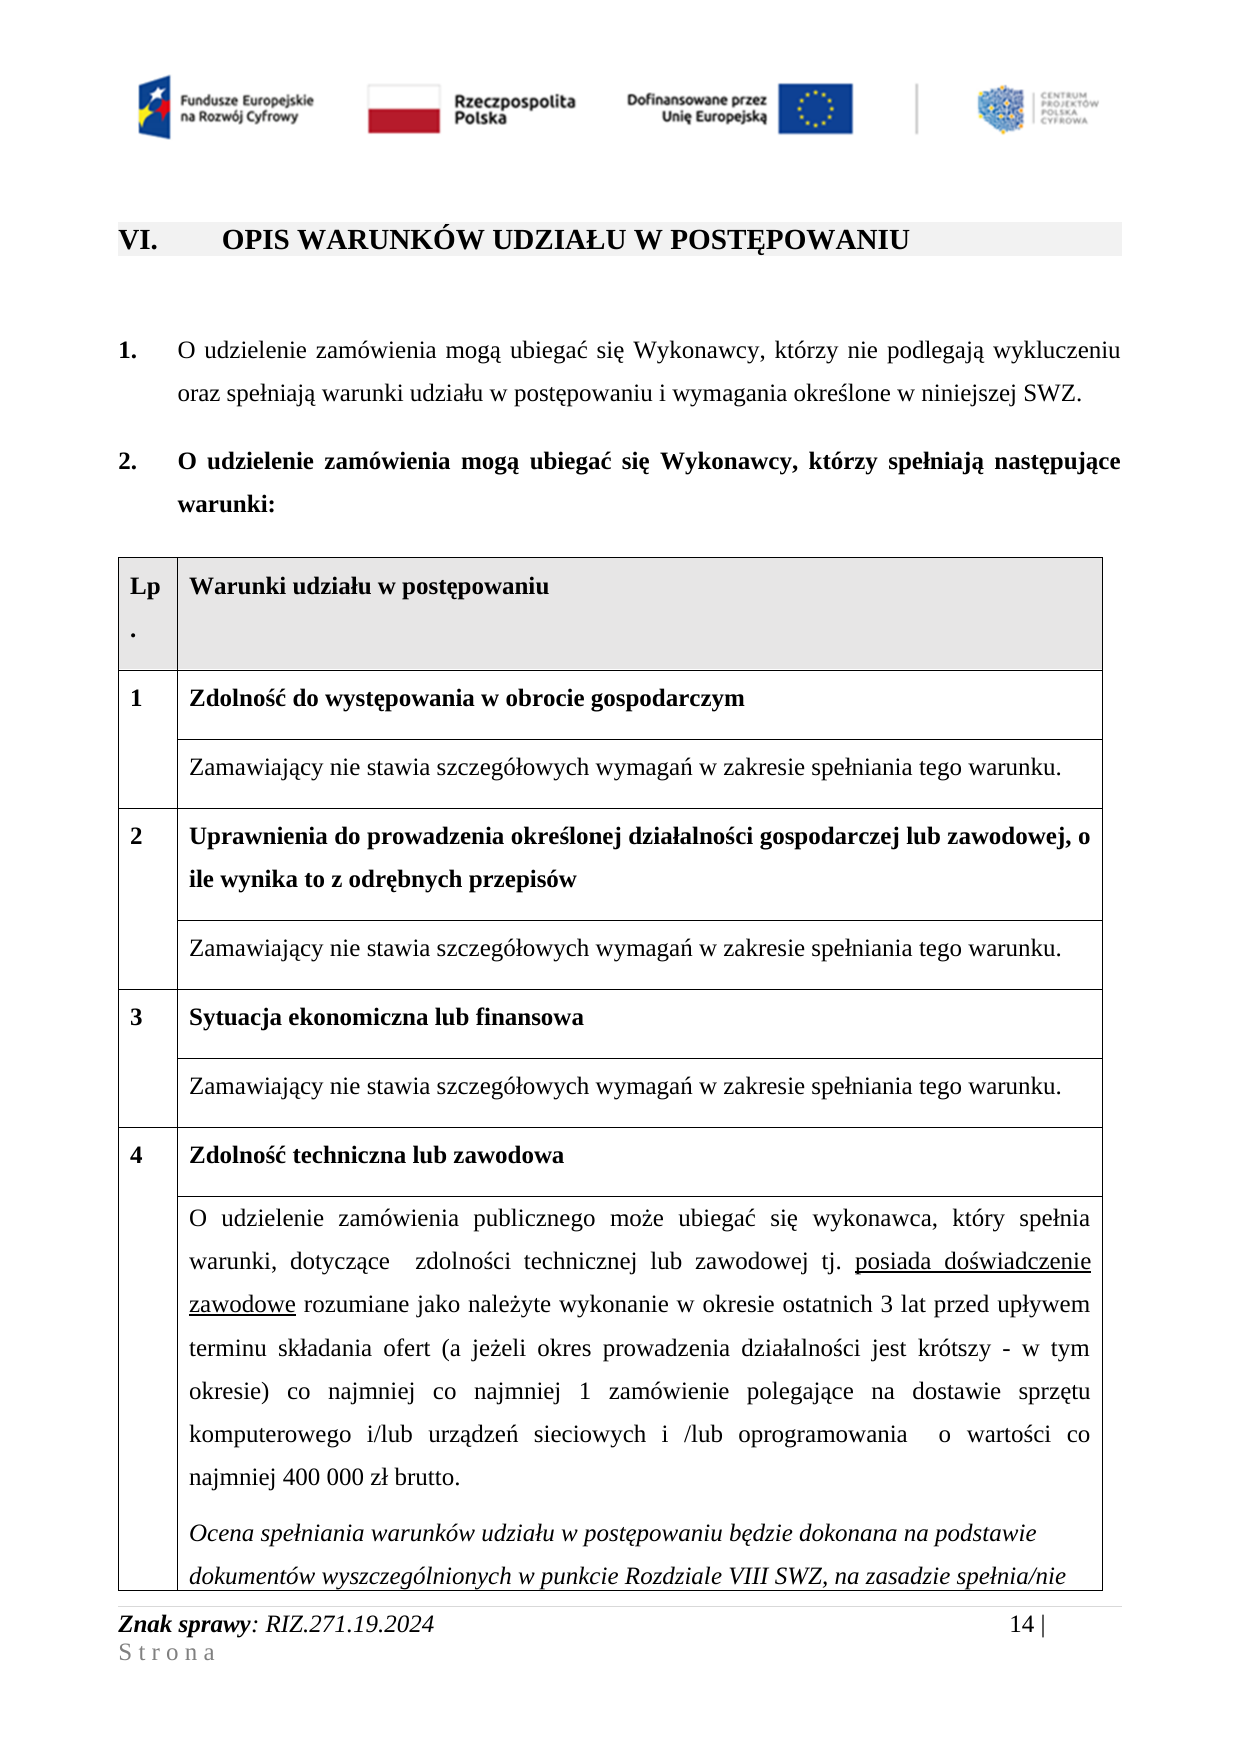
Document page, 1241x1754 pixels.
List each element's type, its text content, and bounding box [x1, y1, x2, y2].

table_cell 3 [119, 990, 177, 1127]
table_cell Uprawnienia do prowadzenia określonej działalności gospodarczej lub zawodowej, o ile wynika to z odrębnych przepisów [178, 809, 1102, 920]
subtitle OPIS WARUNKÓW UDZIAŁU W POSTĘPOWANIU [118, 222, 1122, 256]
table_cell Zamawiający nie stawia szczegółowych wymagań w zakresie spełniania tego warunku. [178, 921, 1102, 989]
table_cell Zamawiający nie stawia szczegółowych wymagań w zakresie spełniania tego warunku. [178, 1059, 1102, 1127]
list O udzielenie zamówienia mogą ubiegać się Wykonawcy, którzy nie podlegają wykluczeniu oraz spełniają warunki udziału w postępowaniu i wymagania określone w niniejszej SWZ. [118, 335, 1122, 407]
table_cell 1 [119, 671, 177, 808]
table_cell 4 [119, 1128, 177, 1589]
table_cell Zdolność techniczna lub zawodowa [178, 1128, 1102, 1196]
table_cell Zamawiający nie stawia szczegółowych wymagań w zakresie spełniania tego warunku. [178, 740, 1102, 808]
table_cell 2 [119, 809, 177, 989]
picture [118, 54, 1130, 160]
table_cell Zdolność do występowania w obrocie gospodarczym [178, 671, 1102, 738]
table_cell Sytuacja ekonomiczna lub finansowa [178, 990, 1102, 1058]
table_header Lp. [119, 558, 177, 669]
table_header Warunki udziału w postępowaniu [178, 558, 1102, 669]
list O udzielenie zamówienia mogą ubiegać się Wykonawcy, którzy spełniają następujące warunki: [118, 446, 1122, 518]
